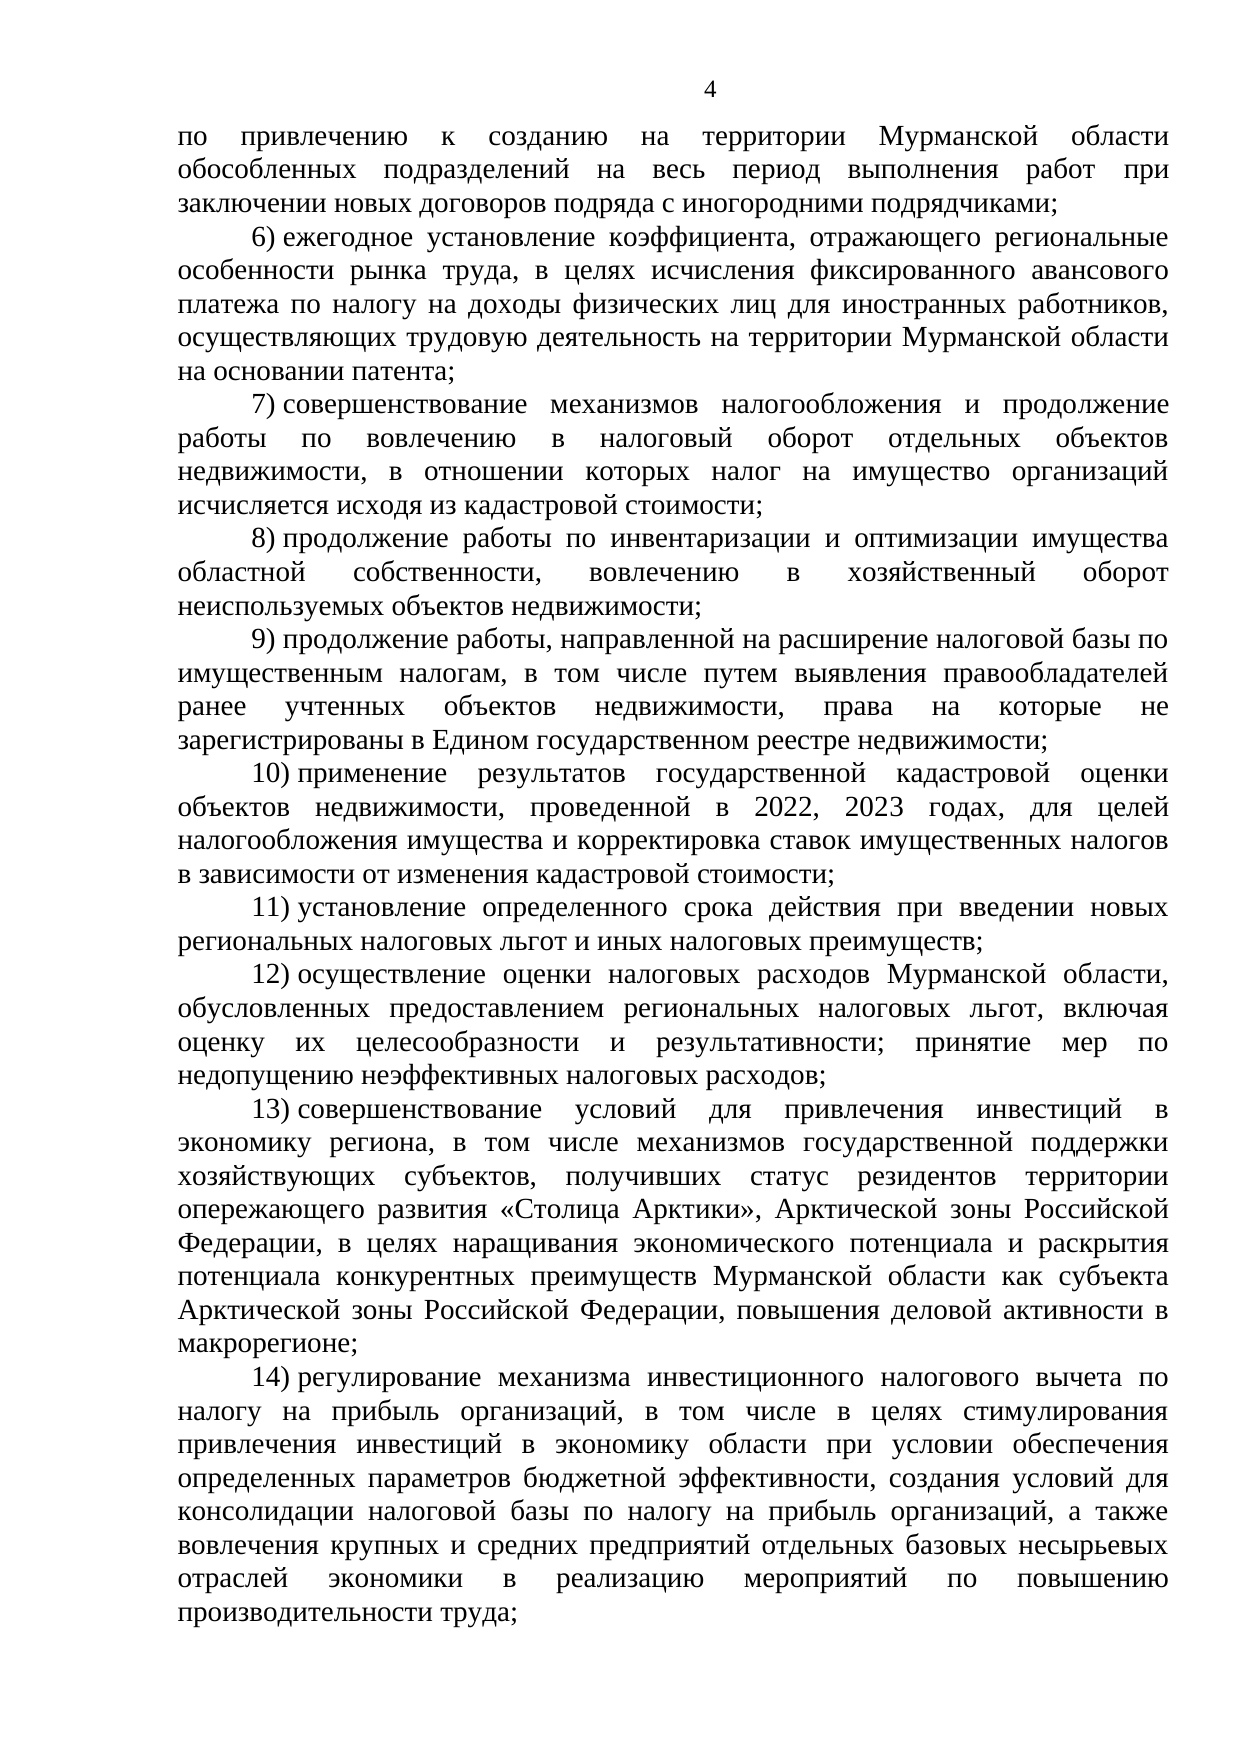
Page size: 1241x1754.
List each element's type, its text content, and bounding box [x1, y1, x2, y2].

text 11) установление определенного срока действия при введении новых региональных налоговых льгот и иных налоговых преимуществ; [177, 889, 1169, 957]
text 10) применение результатов государственной кадастровой оценки объектов недвижимости, проведенной в 2022, 2023 годах, для целей налогообложения имущества и корректировка ставок имущественных налогов в зависимости от изменения кадастровой стоимости; [177, 755, 1169, 889]
text 6) ежегодное установление коэффициента, отражающего региональные особенности рынка труда, в целях исчисления фиксированного авансового платежа по налогу на доходы физических лиц для иностранных работников, осуществляющих трудовую деятельность на территории Мурманской области на основании патента; [177, 219, 1169, 386]
text 7) совершенствование механизмов налогообложения и продолжение работы по вовлечению в налоговый оборот отдельных объектов недвижимости, в отношении которых налог на имущество организаций исчисляется исходя из кадастровой стоимости; [177, 386, 1169, 521]
text 13) совершенствование условий для привлечения инвестиций в экономику региона, в том числе механизмов государственной поддержки хозяйствующих субъектов, получивших статус резидентов территории опережающего развития «Столица Арктики», Арктической зоны Российской Федерации, в целях наращивания экономического потенциала и раскрытия потенциала конкурентных преимуществ Мурманской области как субъекта Арктической зоны Российской Федерации, повышения деловой активности в макрорегионе; [177, 1091, 1169, 1359]
text 9) продолжение работы, направленной на расширение налоговой базы по имущественным налогам, в том числе путем выявления правообладателей ранее учтенных объектов недвижимости, права на которые не зарегистрированы в Едином государственном реестре недвижимости; [177, 621, 1169, 755]
text 14) регулирование механизма инвестиционного налогового вычета по налогу на прибыль организаций, в том числе в целях стимулирования привлечения инвестиций в экономику области при условии обеспечения определенных параметров бюджетной эффективности, создания условий для консолидации налоговой базы по налогу на прибыль организаций, а также вовлечения крупных и средних предприятий отдельных базовых несырьевых отраслей экономики в реализацию мероприятий по повышению производительности труда; [177, 1359, 1169, 1627]
text 12) осуществление оценки налоговых расходов Мурманской области, обусловленных предоставлением региональных налоговых льгот, включая оценку их целесообразности и результативности; принятие мер по недопущению неэффективных налоговых расходов; [177, 957, 1169, 1091]
text 8) продолжение работы по инвентаризации и оптимизации имущества областной собственности, вовлечению в хозяйственный оборот неиспользуемых объектов недвижимости; [177, 521, 1169, 621]
